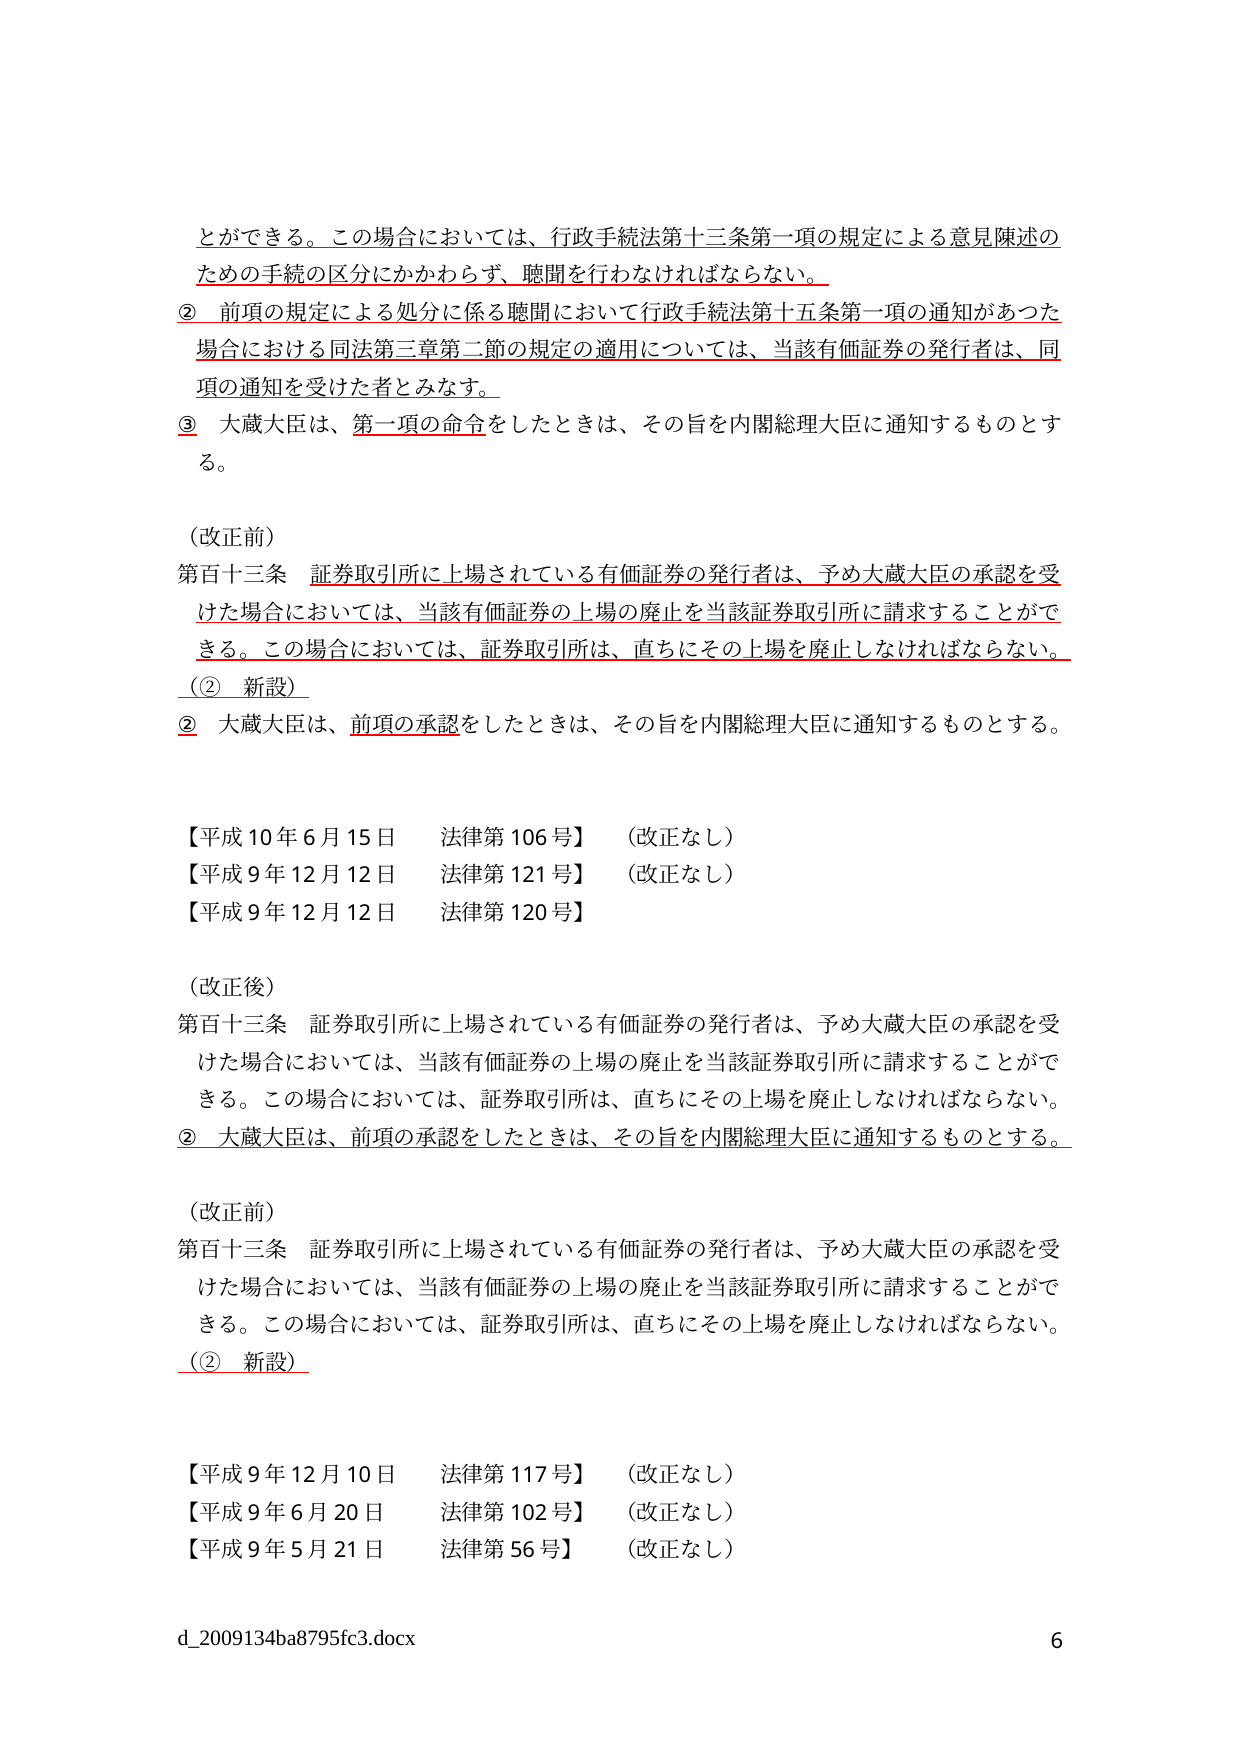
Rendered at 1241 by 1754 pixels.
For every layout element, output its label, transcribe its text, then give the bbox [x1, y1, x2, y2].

text 【平成9年12月12日 法律第120号】 [177, 892, 1063, 929]
text 【平成9年5月21日 法律第56号】 （改正なし） [177, 1529, 1063, 1567]
text 第百十三条 証券取引所に上場されている有価証券の発行者は、予め大蔵大臣の承認を受けた場合においては、当該有価証券の上場の廃止を当該証券取引所に請求することができる。この場合においては、証券取引所は、直ちにその上場を廃止しなければならない。 [177, 1004, 1063, 1117]
text ② 大蔵大臣は、前項の承認をしたときは、その旨を内閣総理大臣に通知するものとする。 [177, 704, 1063, 742]
text ② 大蔵大臣は、前項の承認をしたときは、その旨を内閣総理大臣に通知するものとする。 [177, 1117, 1063, 1147]
text 【平成9年12月12日 法律第121号】 （改正なし） [177, 854, 1063, 892]
text 【平成9年6月20日 法律第102号】 （改正なし） [177, 1492, 1063, 1529]
text ③ 大蔵大臣は、第一項の命令をしたときは、その旨を内閣総理大臣に通知するものとする。 [177, 404, 1063, 479]
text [177, 217, 1063, 292]
text （② 新設） [177, 667, 1063, 704]
text ② 前項の規定による処分に係る聴聞において行政手続法第十五条第一項の通知があつた場合における同法第三章第二節の規定の適用については、当該有価証券の発行者は、同項の通知を受けた者とみなす。 [177, 292, 1063, 404]
text （改正前） [177, 1192, 1063, 1229]
text （改正前） [177, 517, 1063, 554]
text 【平成10年6月15日 法律第106号】 （改正なし） [177, 817, 1063, 854]
text 第百十三条 証券取引所に上場されている有価証券の発行者は、予め大蔵大臣の承認を受けた場合においては、当該有価証券の上場の廃止を当該証券取引所に請求することができる。この場合においては、証券取引所は、直ちにその上場を廃止しなければならない。 [177, 1229, 1063, 1342]
text 【平成9年12月10日 法律第117号】 （改正なし） [177, 1454, 1063, 1492]
text 第百十三条 証券取引所に上場されている有価証券の発行者は、予め大蔵大臣の承認を受けた場合においては、当該有価証券の上場の廃止を当該証券取引所に請求することができる。この場合においては、証券取引所は、直ちにその上場を廃止しなければならない。 [177, 554, 1063, 667]
text （改正後） [177, 967, 1063, 1004]
text （② 新設） [177, 1342, 1063, 1379]
